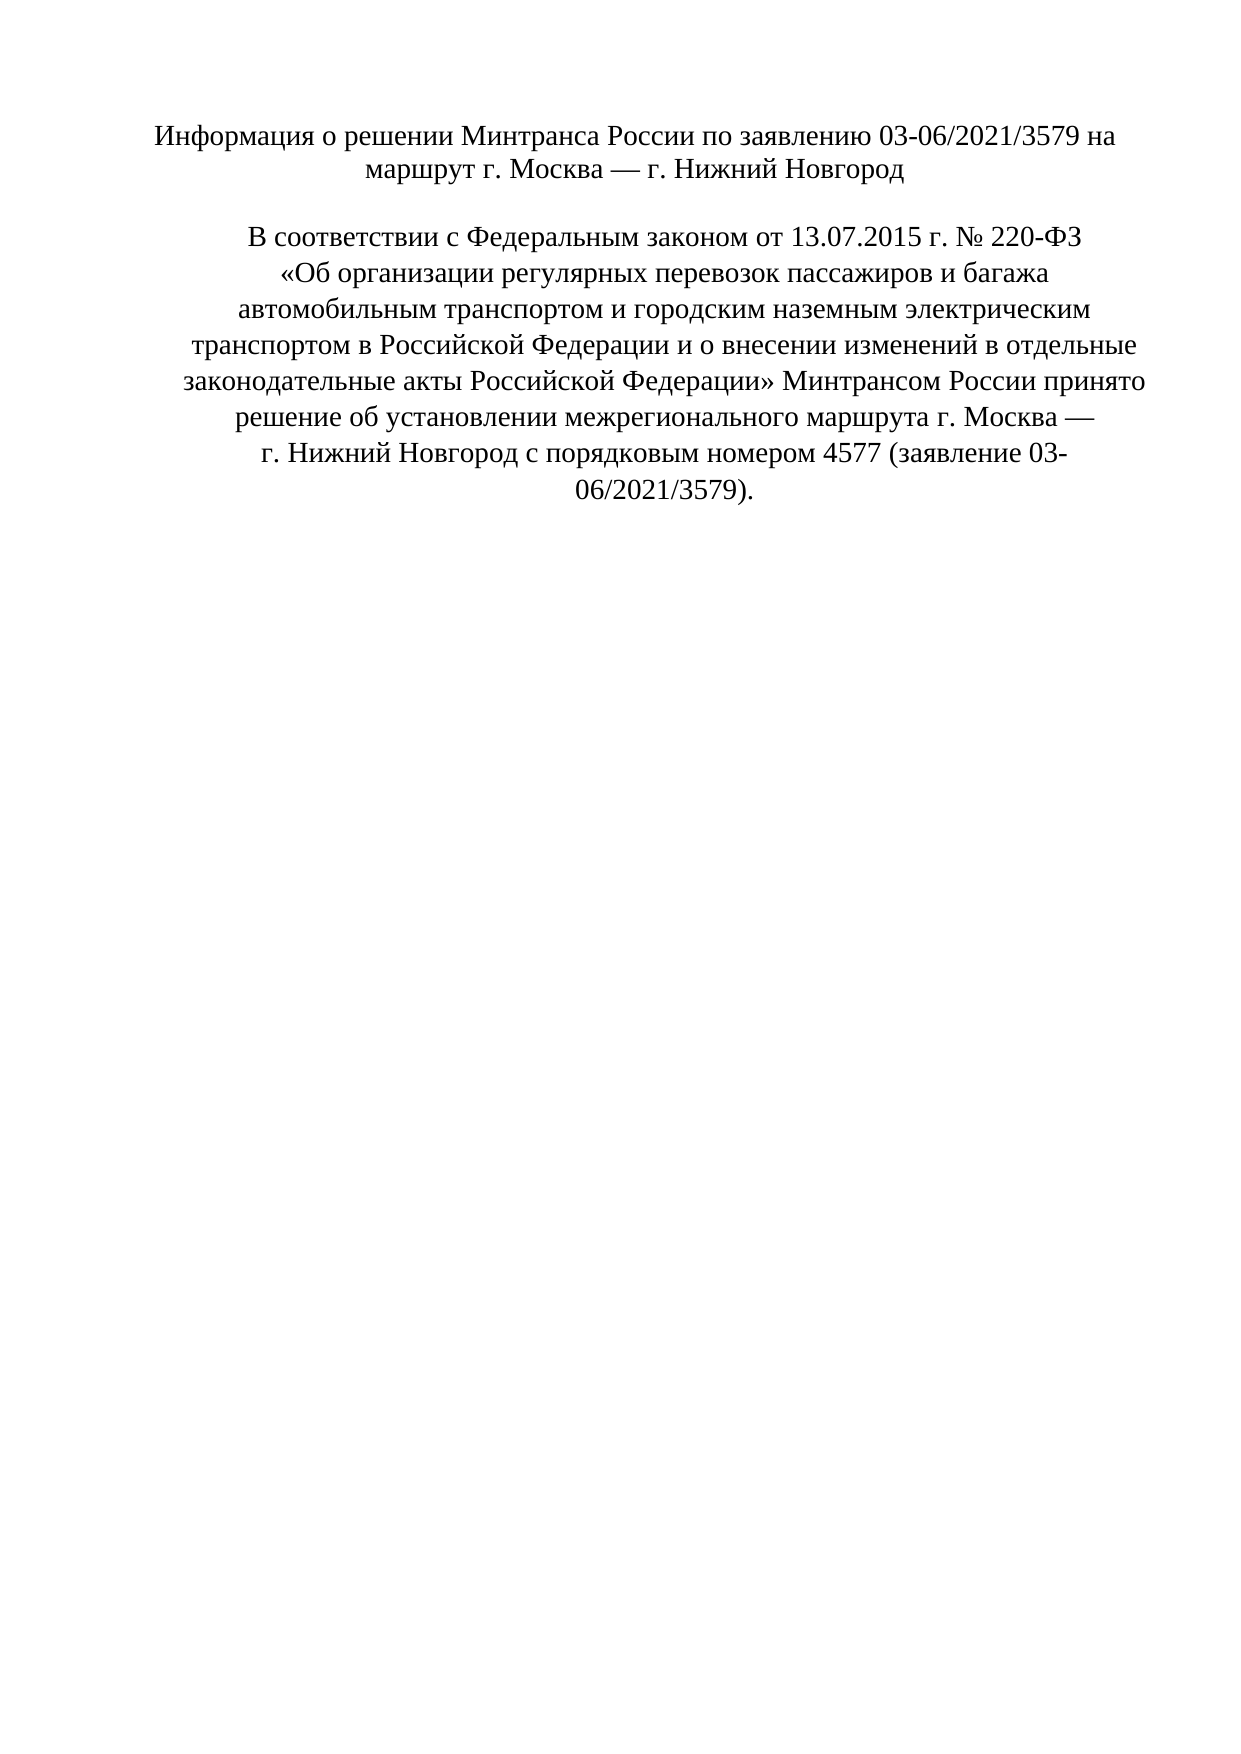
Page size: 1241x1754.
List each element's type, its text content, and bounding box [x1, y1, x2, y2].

text В соответствии с Федеральным законом от 13.07.2015 г. № 220-ФЗ «Об организации регулярных перевозок пассажиров и багажа автомобильным транспортом и городским наземным электрическим транспортом в Российской Федерации и о внесении изменений в отдельные законодательные акты Российской Федерации» Минтрансом России принято решение об установлении межрегионального маршрута г. Москва — г. Нижний Новгород с порядковым номером 4577 (заявление 03-06/2021/3579). [177, 219, 1152, 505]
text Информация о решении Минтранса России по заявлению 03-06/2021/3579 на маршрут г. Москва — г. Нижний Новгород [118, 118, 1152, 185]
